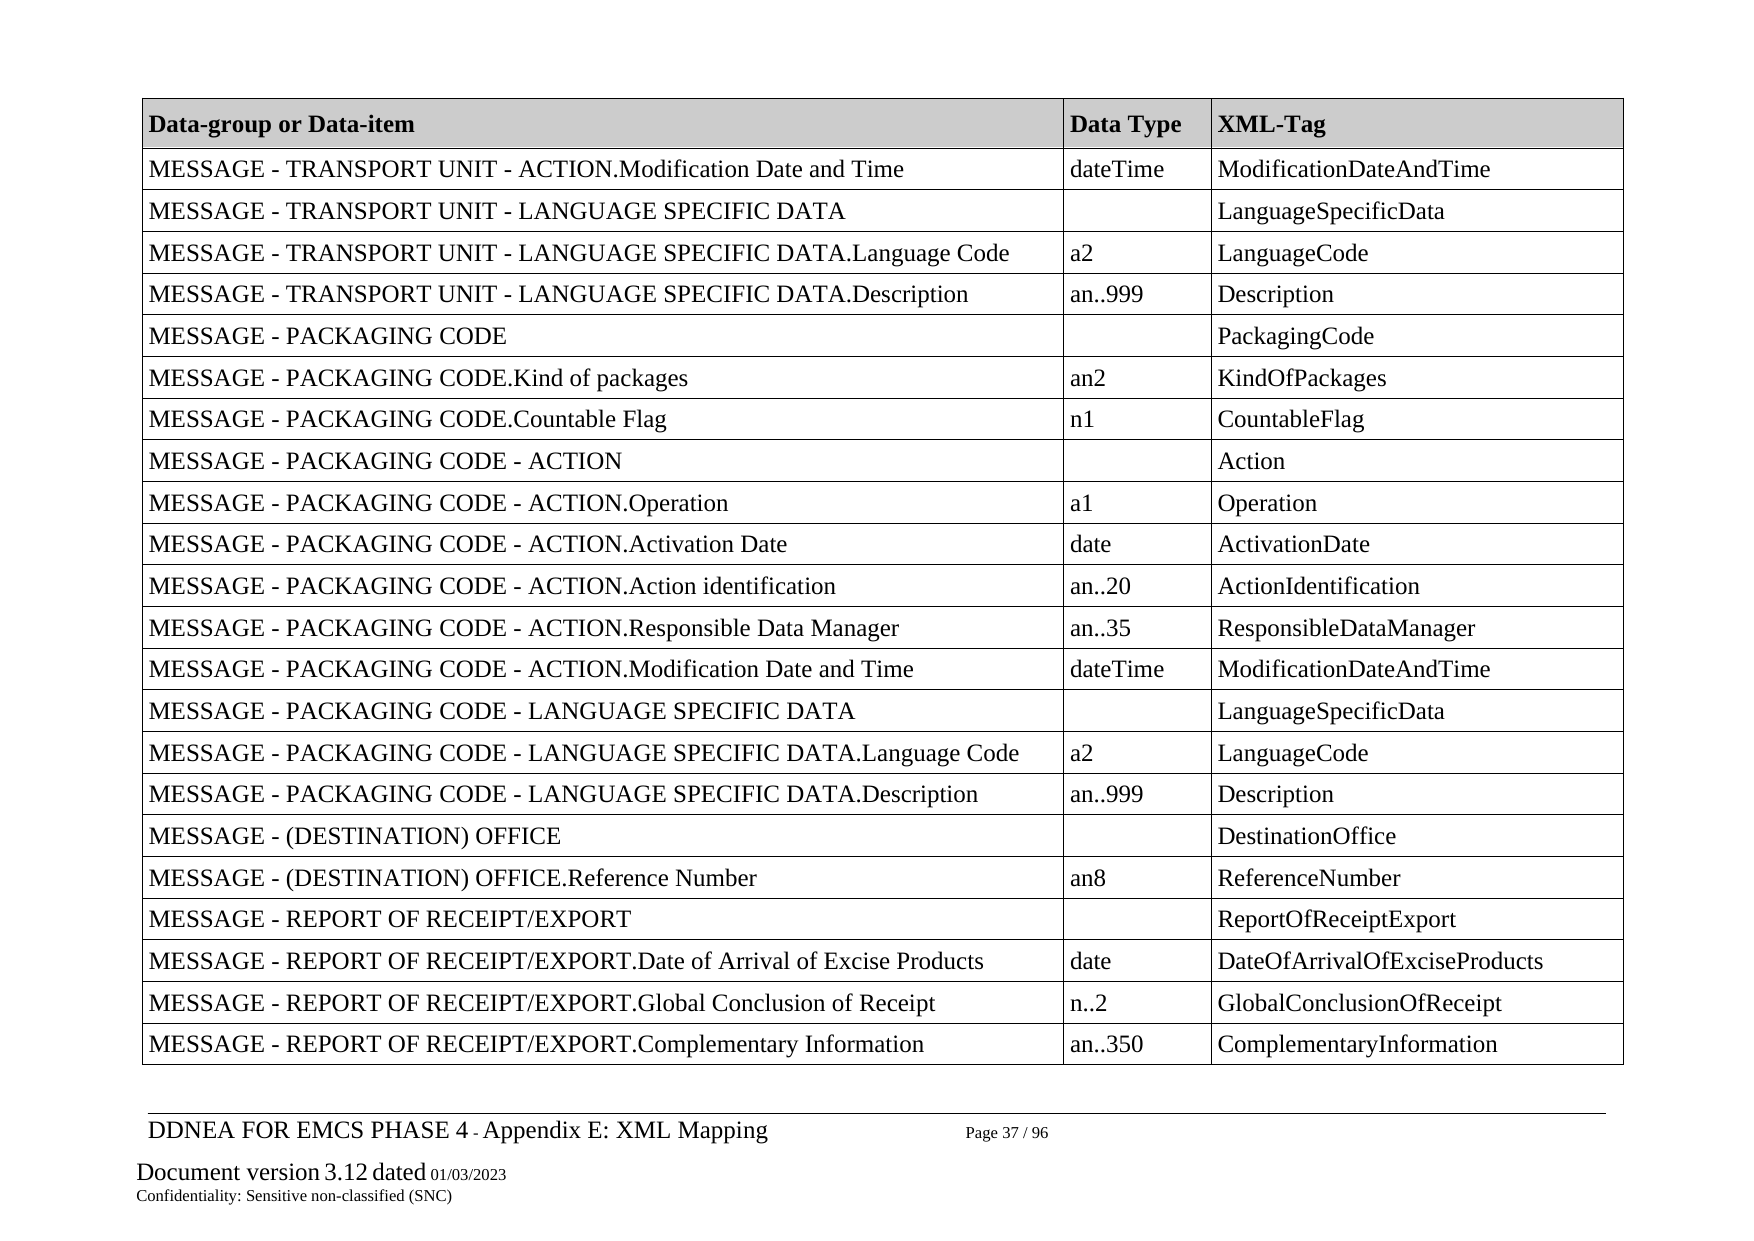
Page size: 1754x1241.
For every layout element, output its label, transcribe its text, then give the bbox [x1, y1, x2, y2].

table_cell MESSAGE - PACKAGING CODE - ACTION.Modification Date and Time [143, 649, 1063, 689]
table_cell MESSAGE - (DESTINATION) OFFICE [143, 815, 1063, 856]
table_cell [1064, 899, 1211, 939]
table_cell [1064, 690, 1211, 731]
table_cell MESSAGE - REPORT OF RECEIPT/EXPORT.Complementary Information [143, 1024, 1063, 1064]
table_cell MESSAGE - PACKAGING CODE - ACTION.Responsible Data Manager [143, 607, 1063, 647]
table_cell MESSAGE - PACKAGING CODE [143, 315, 1063, 356]
table_cell MESSAGE - PACKAGING CODE - LANGUAGE SPECIFIC DATA.Description [143, 774, 1063, 814]
table_cell [1064, 815, 1211, 856]
table_cell dateTime [1064, 149, 1211, 189]
table_cell an2 [1064, 357, 1211, 397]
table_cell Operation [1212, 482, 1623, 522]
table_cell MESSAGE - PACKAGING CODE - LANGUAGE SPECIFIC DATA.Language Code [143, 732, 1063, 772]
table_cell MESSAGE - PACKAGING CODE - LANGUAGE SPECIFIC DATA [143, 690, 1063, 731]
table_cell MESSAGE - PACKAGING CODE - ACTION.Operation [143, 482, 1063, 522]
table_header XML-Tag [1212, 99, 1623, 147]
table_cell ActionIdentification [1212, 565, 1623, 606]
table_cell [1064, 440, 1211, 481]
table_cell LanguageCode [1212, 232, 1623, 272]
table_cell ActivationDate [1212, 524, 1623, 564]
table_cell ModificationDateAndTime [1212, 649, 1623, 689]
table_cell an8 [1064, 857, 1211, 897]
table_cell MESSAGE - PACKAGING CODE - ACTION.Action identification [143, 565, 1063, 606]
table_cell CountableFlag [1212, 399, 1623, 439]
table_cell a1 [1064, 482, 1211, 522]
table_cell MESSAGE - TRANSPORT UNIT - LANGUAGE SPECIFIC DATA [143, 190, 1063, 231]
table_cell a2 [1064, 732, 1211, 772]
table_cell LanguageCode [1212, 732, 1623, 772]
table_cell an..20 [1064, 565, 1211, 606]
table_cell an..35 [1064, 607, 1211, 647]
table_cell date [1064, 940, 1211, 981]
table_cell MESSAGE - PACKAGING CODE.Countable Flag [143, 399, 1063, 439]
table_cell ComplementaryInformation [1212, 1024, 1623, 1064]
table_cell MESSAGE - PACKAGING CODE - ACTION.Activation Date [143, 524, 1063, 564]
table_cell an..999 [1064, 274, 1211, 314]
table_cell MESSAGE - REPORT OF RECEIPT/EXPORT.Global Conclusion of Receipt [143, 982, 1063, 1022]
table_cell an..999 [1064, 774, 1211, 814]
table_cell MESSAGE - TRANSPORT UNIT - LANGUAGE SPECIFIC DATA.Language Code [143, 232, 1063, 272]
table_cell MESSAGE - REPORT OF RECEIPT/EXPORT [143, 899, 1063, 939]
table_cell MESSAGE - PACKAGING CODE - ACTION [143, 440, 1063, 481]
table_cell MESSAGE - TRANSPORT UNIT - LANGUAGE SPECIFIC DATA.Description [143, 274, 1063, 314]
table_cell DestinationOffice [1212, 815, 1623, 856]
table_cell Action [1212, 440, 1623, 481]
table_cell DateOfArrivalOfExciseProducts [1212, 940, 1623, 981]
table_cell KindOfPackages [1212, 357, 1623, 397]
table_cell ReferenceNumber [1212, 857, 1623, 897]
table_cell date [1064, 524, 1211, 564]
table_cell LanguageSpecificData [1212, 190, 1623, 231]
table_header Data-group or Data-item [143, 99, 1063, 147]
table_cell n..2 [1064, 982, 1211, 1022]
table_cell MESSAGE - REPORT OF RECEIPT/EXPORT.Date of Arrival of Excise Products [143, 940, 1063, 981]
table_cell LanguageSpecificData [1212, 690, 1623, 731]
table_cell MESSAGE - PACKAGING CODE.Kind of packages [143, 357, 1063, 397]
table_cell n1 [1064, 399, 1211, 439]
table_cell Description [1212, 274, 1623, 314]
table_cell ModificationDateAndTime [1212, 149, 1623, 189]
table_cell [1064, 315, 1211, 356]
table_cell ReportOfReceiptExport [1212, 899, 1623, 939]
table_cell MESSAGE - (DESTINATION) OFFICE.Reference Number [143, 857, 1063, 897]
table_cell PackagingCode [1212, 315, 1623, 356]
table_cell MESSAGE - TRANSPORT UNIT - ACTION.Modification Date and Time [143, 149, 1063, 189]
table_cell Description [1212, 774, 1623, 814]
table_cell ResponsibleDataManager [1212, 607, 1623, 647]
table_cell [1064, 190, 1211, 231]
table_cell dateTime [1064, 649, 1211, 689]
table_cell GlobalConclusionOfReceipt [1212, 982, 1623, 1022]
table_cell a2 [1064, 232, 1211, 272]
table_header Data Type [1064, 99, 1211, 147]
table_cell an..350 [1064, 1024, 1211, 1064]
